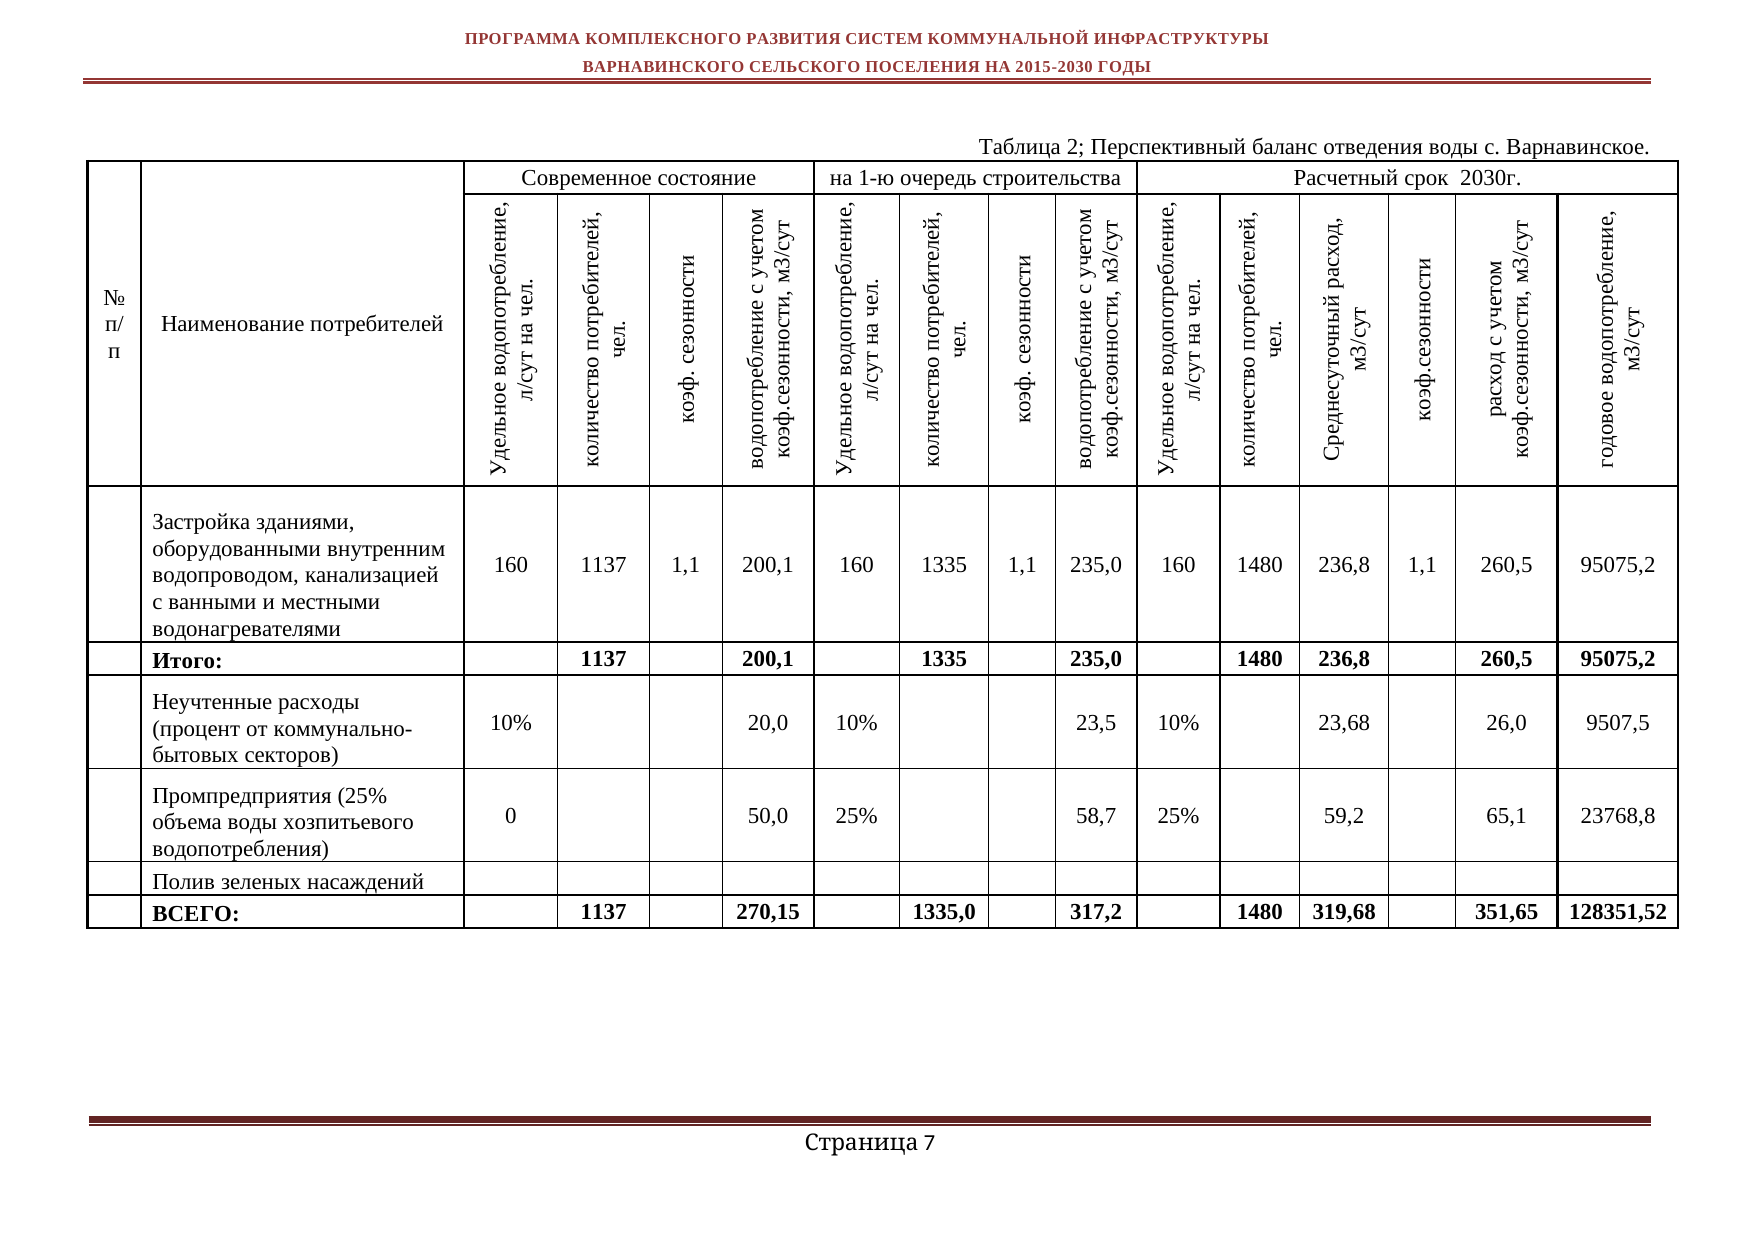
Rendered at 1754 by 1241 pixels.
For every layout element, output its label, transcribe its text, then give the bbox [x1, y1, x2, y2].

table_cell [465, 862, 557, 894]
table_cell [650, 862, 722, 894]
table_cell расход с учетом коэф.сезонности, м3/сут [1456, 195, 1556, 485]
table_cell 0 [465, 769, 557, 861]
table_cell 1,1 [650, 487, 722, 641]
table_cell 236,8 [1300, 643, 1388, 674]
table_cell 160 [815, 487, 899, 641]
table_cell [558, 862, 649, 894]
table_cell [1389, 896, 1455, 927]
table_cell 50,0 [723, 769, 813, 861]
table_cell 26,0 [1456, 676, 1556, 767]
table_cell [989, 896, 1055, 927]
table_cell [723, 862, 813, 894]
table_cell [89, 643, 140, 674]
table_cell [1389, 769, 1455, 861]
table_cell Удельное водопотребление, л/сут на чел. [465, 195, 557, 485]
table_cell [650, 643, 722, 674]
table_cell [1221, 769, 1299, 861]
table_cell [815, 896, 899, 927]
table_cell [1300, 862, 1388, 894]
table_cell 160 [1138, 487, 1219, 641]
table_cell 59,2 [1300, 769, 1388, 861]
table_cell Среднесуточный расход, м3/сут [1300, 195, 1388, 485]
table_cell 1137 [558, 896, 649, 927]
table_cell [558, 676, 649, 767]
table_cell [650, 769, 722, 861]
table_cell 95075,2 [1559, 487, 1677, 641]
text Таблица 2; Перспективный баланс отведения воды с. Варнавинское. [89, 133, 1651, 160]
table_cell 1,1 [989, 487, 1055, 641]
table_cell Застройка зданиями, оборудованными внутренним водопроводом, канализацией с ванными и местными водонагревателями [142, 487, 463, 641]
table_cell 23768,8 [1559, 769, 1677, 861]
table_cell 25% [815, 769, 899, 861]
table_cell [1138, 862, 1219, 894]
table_cell водопотребление с учетом коэф.сезонности, м3/сут [1056, 195, 1136, 485]
table_cell 95075,2 [1559, 643, 1677, 674]
table_cell 1480 [1221, 896, 1299, 927]
table_cell [1389, 676, 1455, 767]
table_cell 235,0 [1056, 643, 1136, 674]
table_cell [89, 769, 140, 861]
table_cell [989, 676, 1055, 767]
table_header Современное состояние [465, 162, 813, 192]
table_cell 23,5 [1056, 676, 1136, 767]
table_cell 9507,5 [1559, 676, 1677, 767]
table_cell 270,15 [723, 896, 813, 927]
table_cell 1480 [1221, 643, 1299, 674]
table_cell 1480 [1221, 487, 1299, 641]
table_cell 1335 [900, 487, 988, 641]
table_cell [989, 643, 1055, 674]
table_header № п/п [89, 162, 140, 485]
table_cell 260,5 [1456, 643, 1556, 674]
table_cell 65,1 [1456, 769, 1556, 861]
table_cell [900, 862, 988, 894]
table_cell [89, 862, 140, 894]
table_cell [815, 862, 899, 894]
table_cell Неучтенные расходы (процент от коммунально-бытовых секторов) [142, 676, 463, 767]
table_cell 10% [465, 676, 557, 767]
table_cell количество потребителей, чел. [1221, 195, 1299, 485]
table_cell Удельное водопотребление, л/сут на чел. [815, 195, 899, 485]
table_cell 235,0 [1056, 487, 1136, 641]
table_header на 1-ю очередь строительства [815, 162, 1136, 192]
table_cell количество потребителей, чел. [900, 195, 988, 485]
table_cell 200,1 [723, 487, 813, 641]
table_cell 351,65 [1456, 896, 1556, 927]
table_cell ВСЕГО: [142, 896, 463, 927]
table_cell [465, 896, 557, 927]
table_header Расчетный срок 2030г. [1138, 162, 1677, 192]
table_cell Полив зеленых насаждений [142, 862, 463, 894]
table_cell Промпредприятия (25% объема воды хозпитьевого водопотребления) [142, 769, 463, 861]
table_cell количество потребителей, чел. [558, 195, 649, 485]
table_cell Итого: [142, 643, 463, 674]
table_cell [900, 676, 988, 767]
table_cell 200,1 [723, 643, 813, 674]
table_cell [1138, 643, 1219, 674]
table_cell годовое водопотребление, м3/сут [1559, 195, 1677, 485]
table_cell [89, 676, 140, 767]
table_cell [989, 862, 1055, 894]
table_cell 1335 [900, 643, 988, 674]
table_cell 23,68 [1300, 676, 1388, 767]
table_cell 317,2 [1056, 896, 1136, 927]
table_cell коэф.сезонности [1389, 195, 1455, 485]
table_cell [650, 896, 722, 927]
table_cell [1221, 862, 1299, 894]
table_cell 25% [1138, 769, 1219, 861]
table_cell 1137 [558, 643, 649, 674]
table_cell 160 [465, 487, 557, 641]
table_cell [1138, 896, 1219, 927]
table_cell [558, 769, 649, 861]
table_cell 128351,52 [1559, 896, 1677, 927]
table_cell водопотребление с учетом коэф.сезонности, м3/сут [723, 195, 813, 485]
table_header Наименование потребителей [142, 162, 463, 485]
table_cell [89, 896, 140, 927]
table_cell 20,0 [723, 676, 813, 767]
table_cell Удельное водопотребление, л/сут на чел. [1138, 195, 1219, 485]
table_cell 1335,0 [900, 896, 988, 927]
table_cell [1221, 676, 1299, 767]
table_cell [465, 643, 557, 674]
table_cell 10% [1138, 676, 1219, 767]
table_cell 10% [815, 676, 899, 767]
table_cell [989, 769, 1055, 861]
table_cell [89, 487, 140, 641]
table_cell [650, 676, 722, 767]
table_cell коэф. сезонности [650, 195, 722, 485]
table_cell [1389, 862, 1455, 894]
table_cell [900, 769, 988, 861]
table_cell 58,7 [1056, 769, 1136, 861]
table_cell 236,8 [1300, 487, 1388, 641]
table_cell [1389, 643, 1455, 674]
table_cell [815, 643, 899, 674]
table_cell 260,5 [1456, 487, 1556, 641]
table_cell 1,1 [1389, 487, 1455, 641]
table_cell [1056, 862, 1136, 894]
table_cell 319,68 [1300, 896, 1388, 927]
table_cell коэф. сезонности [989, 195, 1055, 485]
table_cell [1559, 862, 1677, 894]
table_cell 1137 [558, 487, 649, 641]
table_cell [1456, 862, 1556, 894]
